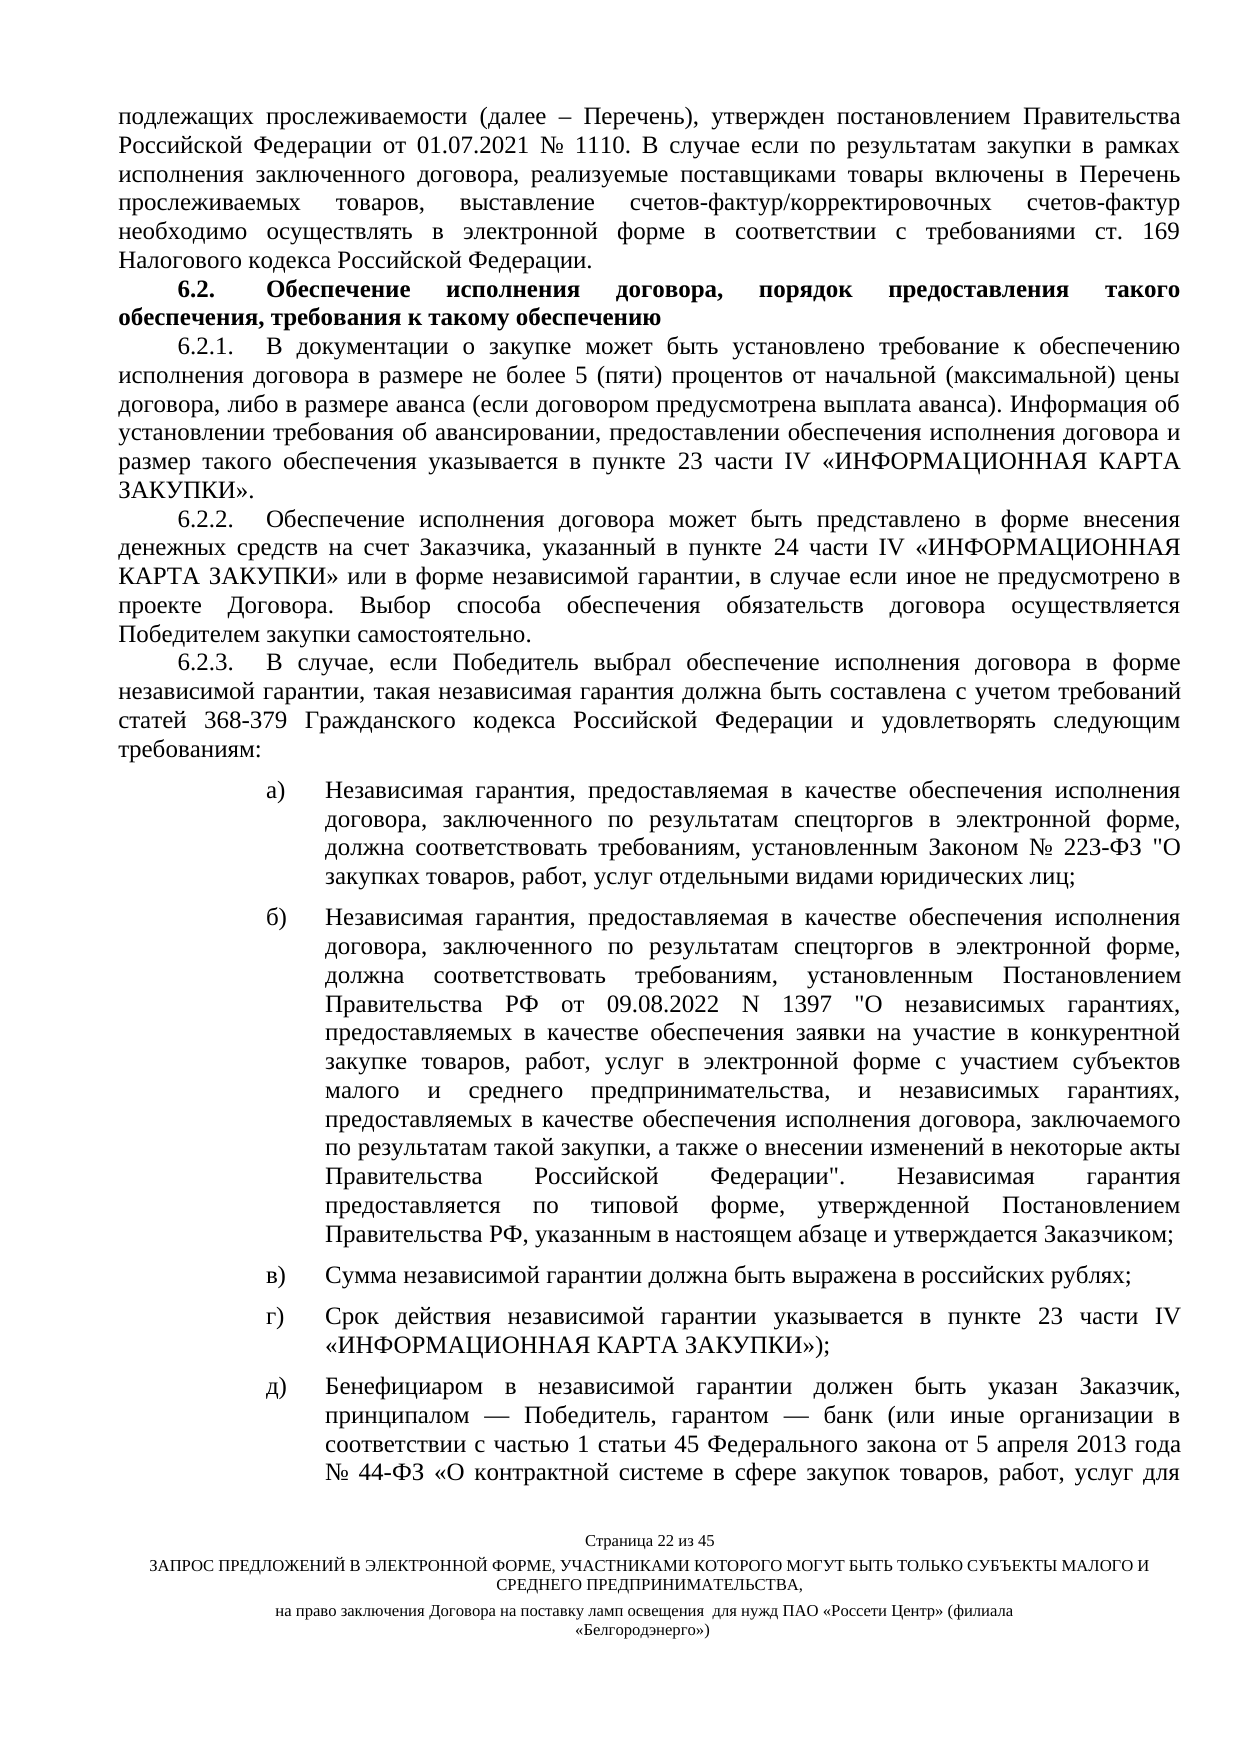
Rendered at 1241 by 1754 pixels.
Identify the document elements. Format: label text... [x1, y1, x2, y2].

subtitle Обеспечение исполнения договора, порядок предоставления такого обеспечения, требования к такому обеспечению [118, 274, 1181, 331]
subtitle В случае, если Победитель выбрал обеспечение исполнения договора в форме независимой гарантии, такая независимая гарантия должна быть составлена с учетом требований статей 368-379 Гражданского кодекса Российской Федерации и удовлетворять следующим требованиям: [118, 647, 1181, 762]
list Независимая гарантия, предоставляемая в качестве обеспечения исполнения договора, заключенного по результатам спецторгов в электронной форме, должна соответствовать требованиям, установленным Постановлением Правительства РФ от 09.08.2022 N 1397 "О независимых гарантиях, предоставляемых в качестве обеспечения заявки на участие в конкурентной закупке товаров, работ, услуг в электронной форме с участием субъектов малого и среднего предпринимательства, и независимых гарантиях, предоставляемых в качестве обеспечения исполнения договора, заключаемого по результатам такой закупки, а также о внесении изменений в некоторые акты Правительства Российской Федерации". Независимая гарантия предоставляется по типовой форме, утвержденной Постановлением Правительства РФ, указанным в настоящем абзаце и утверждается Заказчиком; [266, 902, 1181, 1247]
subtitle Обеспечение исполнения договора может быть представлено в форме внесения денежных средств на счет Заказчика, указанный в пункте 24 части IV «ИНФОРМАЦИОННАЯ КАРТА ЗАКУПКИ» или в форме независимой гарантии, в случае если иное не предусмотрено в проекте Договора. Выбор способа обеспечения обязательств договора осуществляется Победителем закупки самостоятельно. [118, 504, 1181, 647]
list Сумма независимой гарантии должна быть выражена в российских рублях; [266, 1260, 1181, 1289]
subtitle В документации о закупке может быть установлено требование к обеспечению исполнения договора в размере не более 5 (пяти) процентов от начальной (максимальной) цены договора, либо в размере аванса (если договором предусмотрена выплата аванса). Информация об установлении требования об авансировании, предоставлении обеспечения исполнения договора и размер такого обеспечения указывается в пункте 23 части IV «ИНФОРМАЦИОННАЯ КАРТА ЗАКУПКИ». [118, 331, 1181, 504]
list Срок действия независимой гарантии указывается в пункте 23 части IV «ИНФОРМАЦИОННАЯ КАРТА ЗАКУПКИ»); [266, 1301, 1181, 1359]
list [266, 1371, 1181, 1486]
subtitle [118, 101, 1181, 274]
list Независимая гарантия, предоставляемая в качестве обеспечения исполнения договора, заключенного по результатам спецторгов в электронной форме, должна соответствовать требованиям, установленным Законом № 223-ФЗ "О закупках товаров, работ, услуг отдельными видами юридических лиц; [266, 775, 1181, 890]
